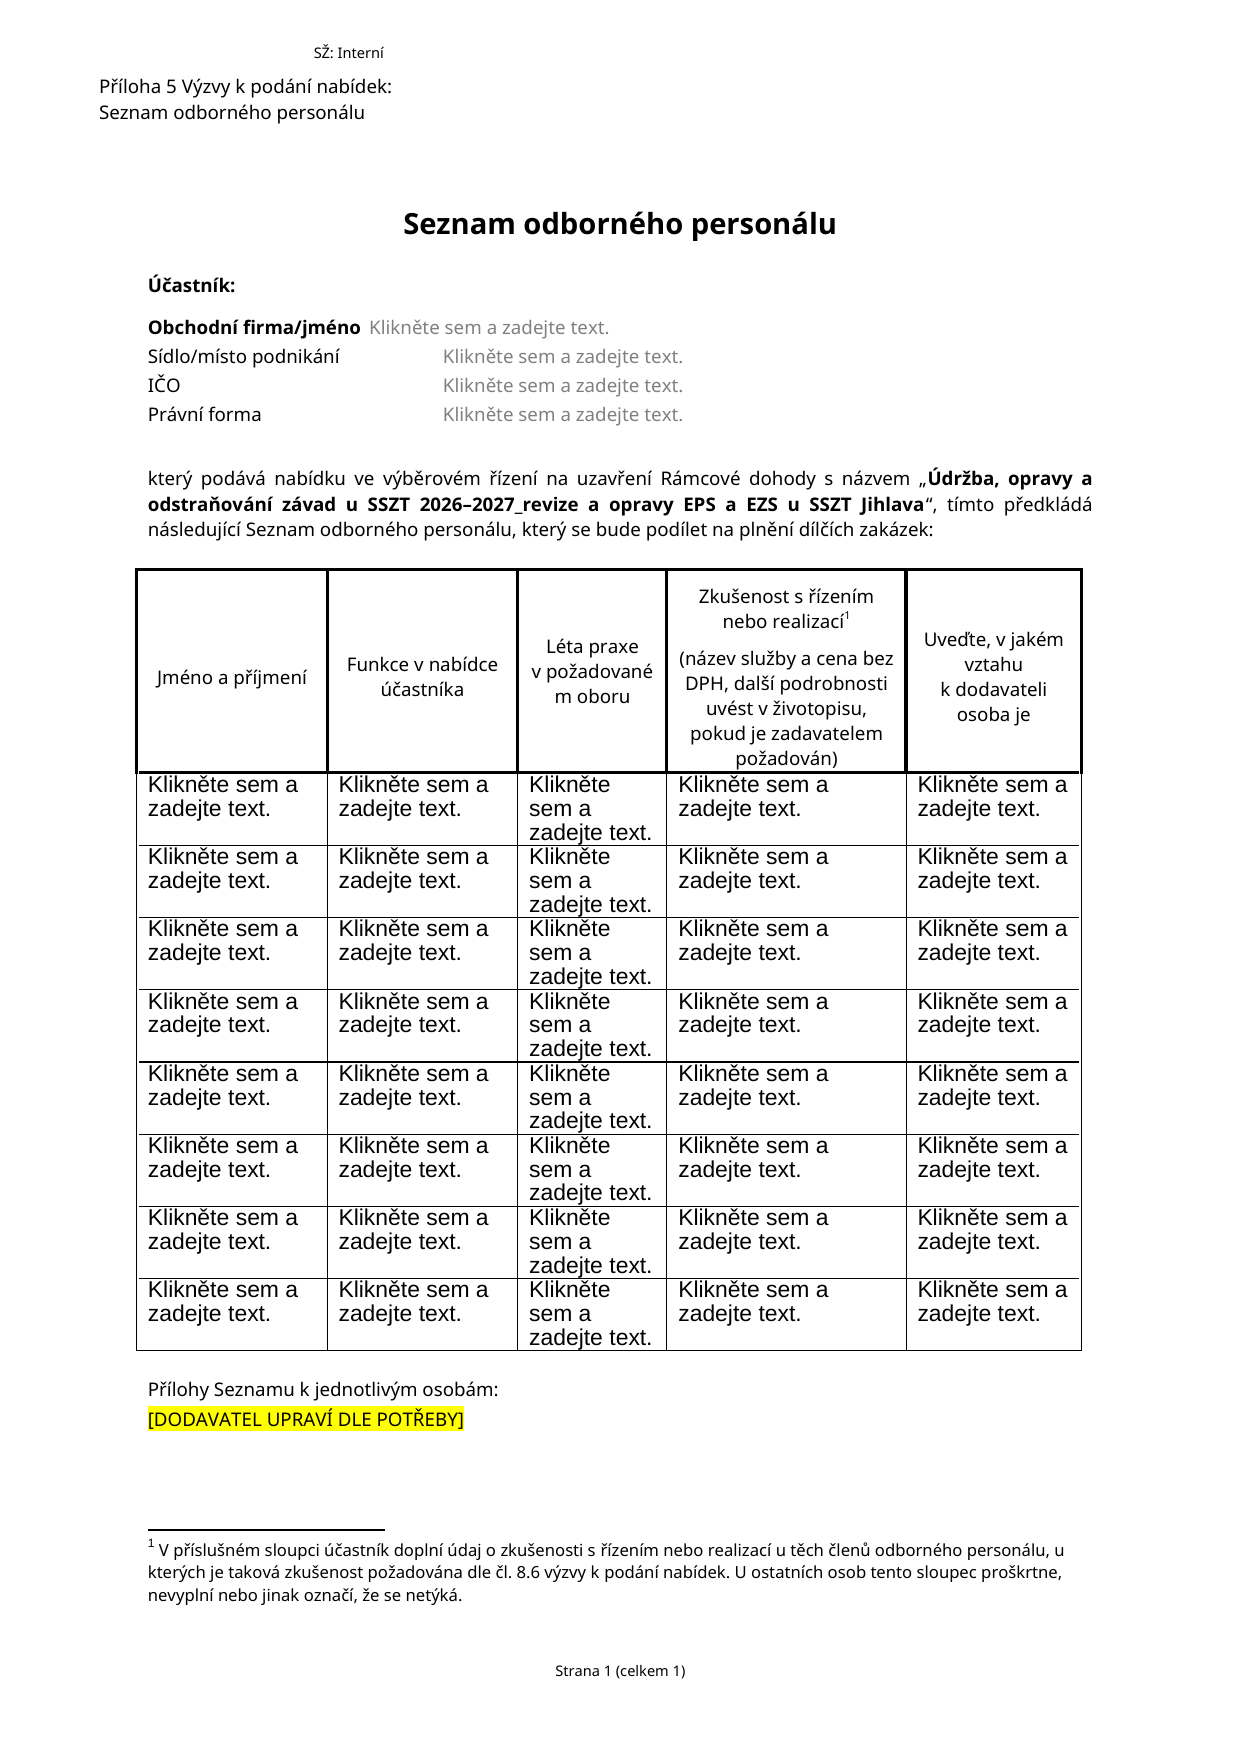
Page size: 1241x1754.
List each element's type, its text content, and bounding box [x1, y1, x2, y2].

text Účastník: [148, 268, 1093, 299]
table_header Jméno a příjmení [138, 571, 326, 771]
table_header Léta praxe v požadovaném oboru [519, 571, 665, 771]
table_header Uveďte, v jakém vztahu k dodavateli osoba je [908, 571, 1080, 771]
text IČO [148, 369, 1093, 398]
text který podává nabídku ve výběrovém řízení na uzavření Rámcové dohody s názvem „Údržba, opravy a odstraňování závad u SSZT 2026–2027_revize a opravy EPS a EZS u SSZT Jihlava“, tímto předkládá následující Seznam odborného personálu, který se bude podílet na plnění dílčích zakázek: [148, 465, 1093, 542]
table_header Zkušenost s řízením nebo realizací (název služby a cena bez DPH, další podrobnosti uvést v životopisu, pokud je zadavatelem požadován) [668, 571, 904, 771]
text Právní forma [148, 398, 1093, 427]
text Obchodní firma/jméno [148, 311, 1093, 340]
table_header Funkce v nabídce účastníka [329, 571, 516, 771]
title Seznam odborného personálu [148, 203, 1093, 243]
text Sídlo/místo podnikání [148, 340, 1093, 369]
text Přílohy Seznamu k jednotlivým osobám: [148, 1377, 1093, 1402]
text [DODAVATEL UPRAVÍ DLE POTŘEBY] [148, 1402, 1092, 1431]
